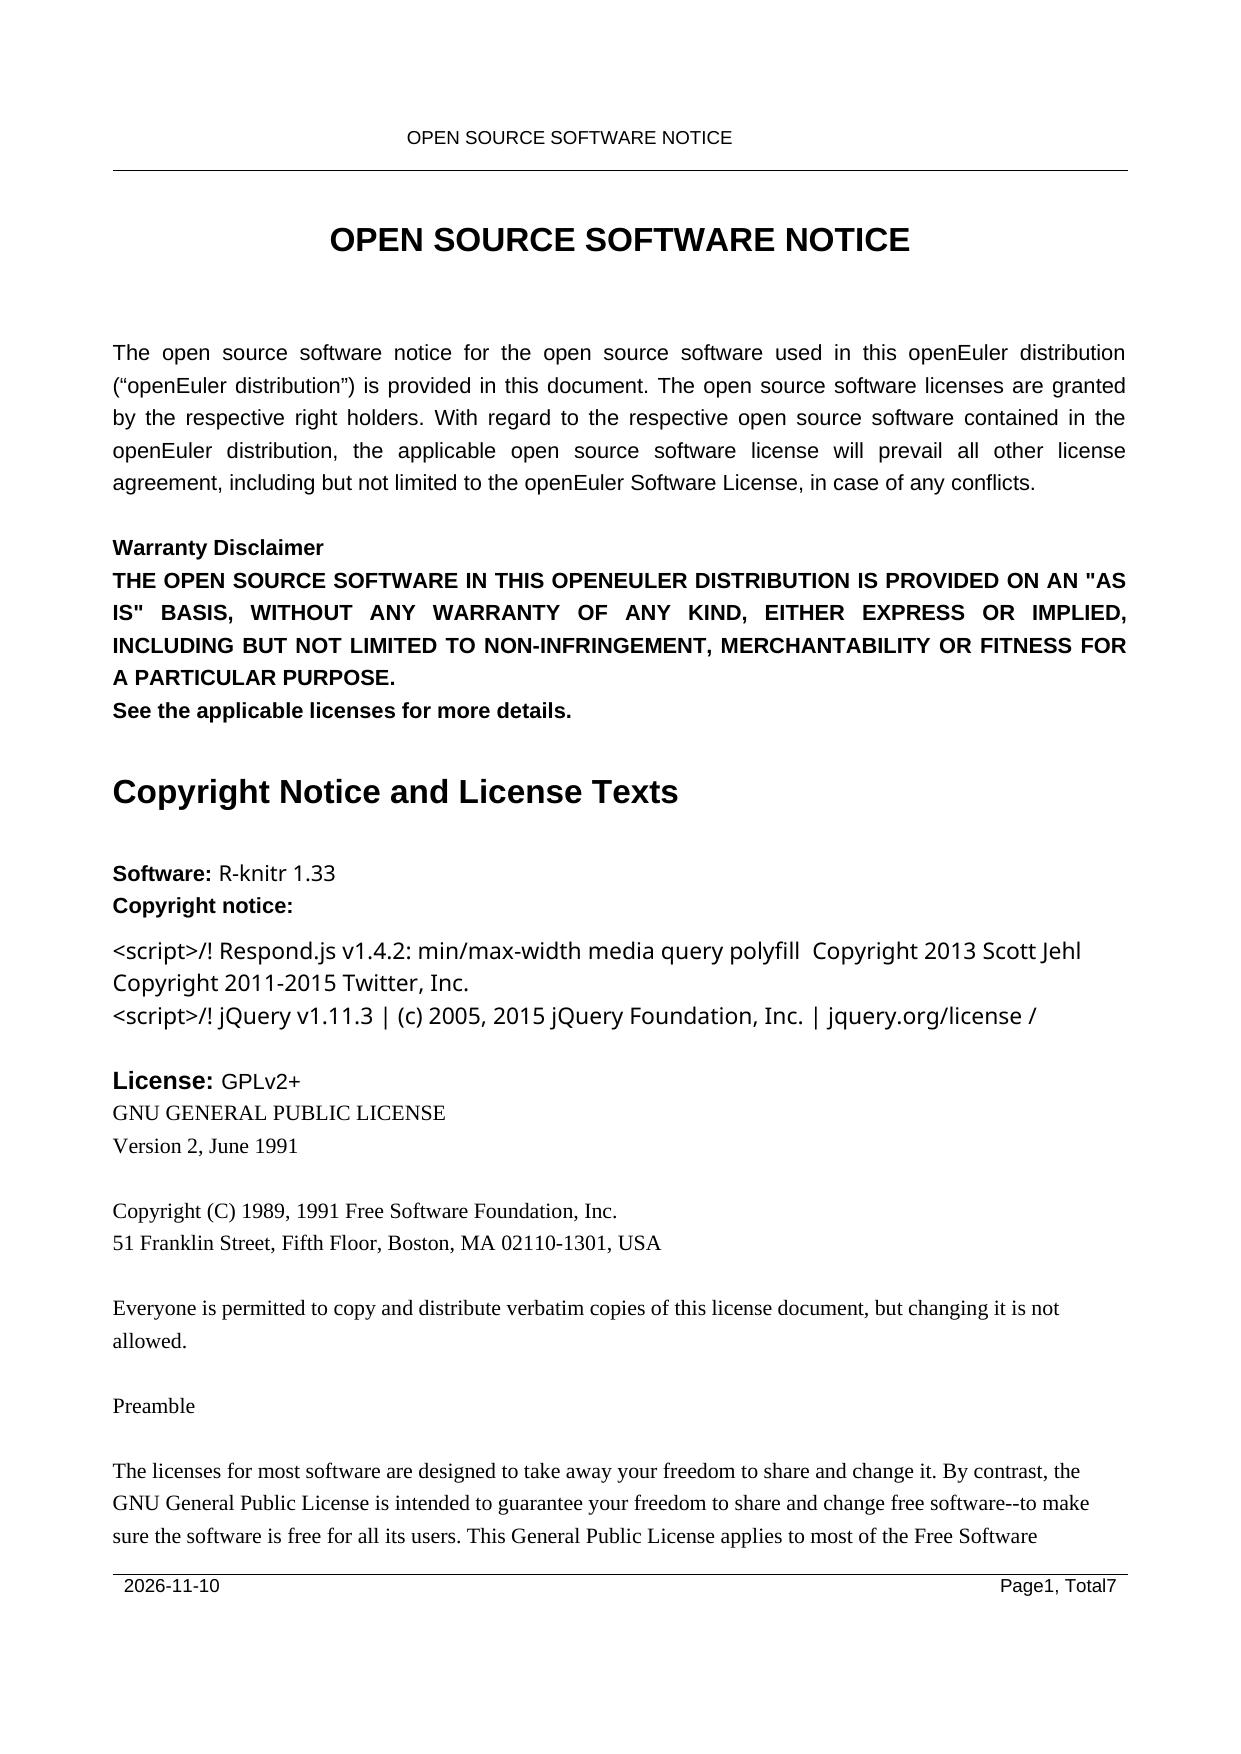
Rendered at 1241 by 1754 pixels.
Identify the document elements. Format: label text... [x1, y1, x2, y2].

text License: GPLv2+ [112, 1064, 1128, 1096]
text THE OPEN SOURCE SOFTWARE IN THIS OPENEULER DISTRIBUTION IS PROVIDED ON AN "AS IS" BASIS, WITHOUT ANY WARRANTY OF ANY KIND, EITHER EXPRESS OR IMPLIED, INCLUDING BUT NOT LIMITED TO NON-INFRINGEMENT, MERCHANTABILITY OR FITNESS FOR A PARTICULAR PURPOSE. See the applicable licenses for more details. [112, 564, 1128, 726]
title Software: R-knitr 1.33 [112, 856, 1128, 889]
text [112, 1096, 1128, 1551]
text Copyright Notice and License Texts [112, 759, 1128, 824]
text Copyright notice: [112, 889, 1128, 921]
text The open source software notice for the open source software used in this openEuler distribution (“openEuler distribution”) is provided in this document. The open source software licenses are granted by the respective right holders. With regard to the respective open source software contained in the openEuler distribution, the applicable open source software license will prevail all other license agreement, including but not limited to the openEuler Software License, in case of any conflicts. [112, 336, 1128, 499]
text <script>/! Respond.js v1.4.2: min/max-width media query polyfill Copyright 2013 Scott Jehl Copyright 2011-2015 Twitter, Inc. <script>/! jQuery v1.11.3 | (c) 2005, 2015 jQuery Foundation, Inc. | jquery.org/license / [112, 934, 1128, 1064]
text OPEN SOURCE SOFTWARE NOTICE [112, 206, 1128, 271]
text Warranty Disclaimer [112, 531, 1128, 564]
